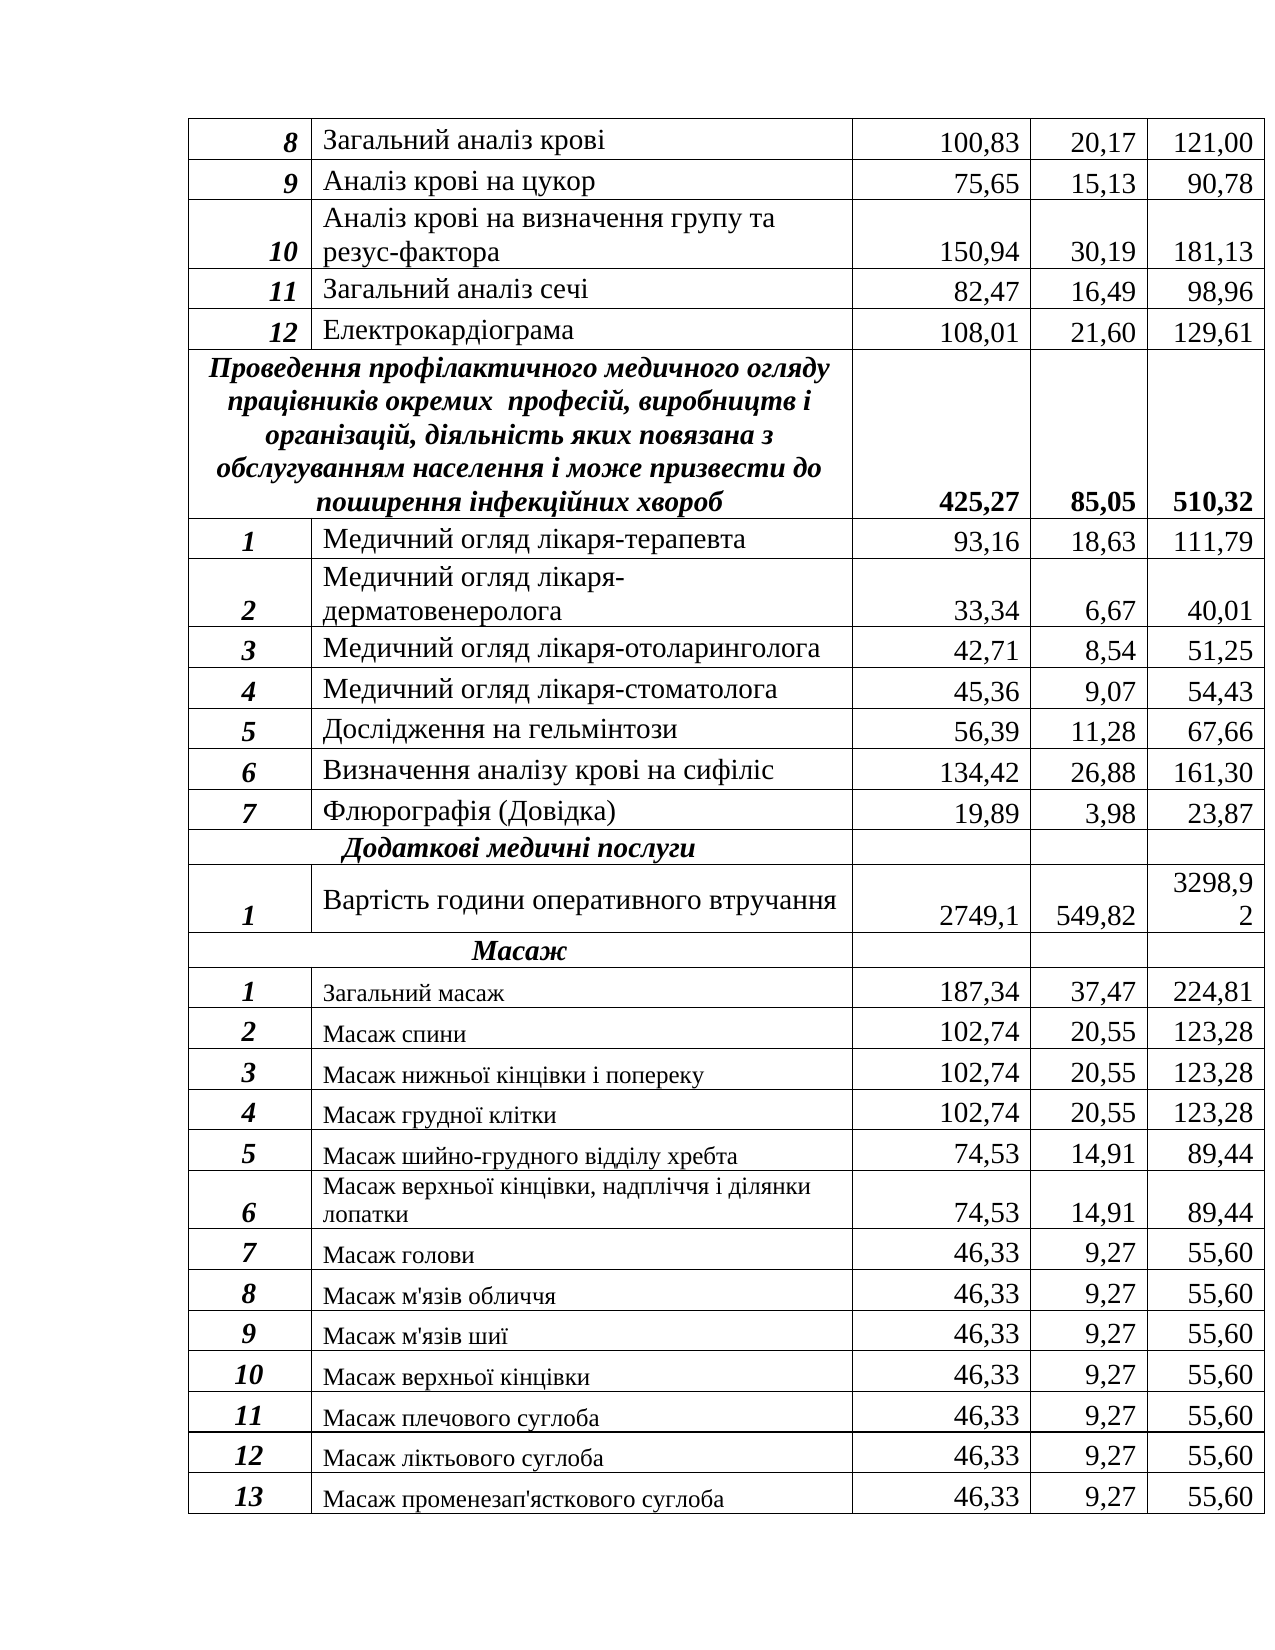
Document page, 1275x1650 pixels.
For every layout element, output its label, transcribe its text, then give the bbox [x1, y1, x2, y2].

table_cell 10 [189, 200, 311, 267]
table_cell 23,87 [1148, 790, 1264, 829]
table_cell [1031, 830, 1147, 864]
table_cell 15,13 [1031, 160, 1147, 199]
table_cell 46,33 [853, 1473, 1030, 1513]
table_cell Масаж ліктьового суглоба [312, 1433, 852, 1472]
table_cell 20,17 [1031, 119, 1147, 159]
table_cell Додаткові медичні послуги [189, 830, 852, 864]
table_cell Медичний огляд лікаря-терапевта [312, 519, 852, 558]
table_cell 46,33 [853, 1392, 1030, 1431]
table_cell 89,44 [1148, 1171, 1264, 1228]
table_cell Масаж верхньої кінцівки [312, 1351, 852, 1391]
table_cell Флюрографія (Довідка) [312, 790, 852, 829]
table_cell 74,53 [853, 1171, 1030, 1228]
table_cell Медичний огляд лікаря-стоматолога [312, 668, 852, 707]
table_cell Загальний масаж [312, 968, 852, 1007]
table_cell [1148, 933, 1264, 967]
table_cell Загальний аналіз крові [312, 119, 852, 159]
table_cell 10 [189, 1351, 311, 1391]
table_cell 3298,92 [1148, 865, 1264, 932]
table_cell 89,44 [1148, 1130, 1264, 1170]
table_cell 46,33 [853, 1311, 1030, 1350]
table_cell 111,79 [1148, 519, 1264, 558]
table_cell 102,74 [853, 1090, 1030, 1129]
table_cell 102,74 [853, 1008, 1030, 1048]
table_cell 14,91 [1031, 1171, 1147, 1228]
table_cell 20,55 [1031, 1090, 1147, 1129]
table_cell 5 [189, 709, 311, 748]
table_cell Масаж плечового суглоба [312, 1392, 852, 1431]
table_cell Масаж спини [312, 1008, 852, 1048]
table_cell 123,28 [1148, 1049, 1264, 1088]
table_cell Медичний огляд лікаря-дерматовенеролога [312, 559, 852, 626]
table_cell 46,33 [853, 1270, 1030, 1309]
table_cell 37,47 [1031, 968, 1147, 1007]
table_cell 56,39 [853, 709, 1030, 748]
table_cell 4 [189, 668, 311, 707]
table_cell 55,60 [1148, 1270, 1264, 1309]
table_cell 45,36 [853, 668, 1030, 707]
table_cell 46,33 [853, 1351, 1030, 1391]
table_cell 102,74 [853, 1049, 1030, 1088]
table_cell 20,55 [1031, 1049, 1147, 1088]
table_cell 2749,1 [853, 865, 1030, 932]
table_cell 51,25 [1148, 627, 1264, 667]
table_cell 90,78 [1148, 160, 1264, 199]
table_cell 40,01 [1148, 559, 1264, 626]
table_cell 26,88 [1031, 749, 1147, 789]
table_cell 9,27 [1031, 1473, 1147, 1513]
table_cell Аналіз крові на цукор [312, 160, 852, 199]
table_cell [1148, 830, 1264, 864]
table_cell 75,65 [853, 160, 1030, 199]
table_cell Дослідження на гельмінтози [312, 709, 852, 748]
table_cell Електрокардіограма [312, 309, 852, 349]
table_cell Масаж шийно-грудного відділу хребта [312, 1130, 852, 1170]
table_cell 98,96 [1148, 269, 1264, 308]
table_cell 9,27 [1031, 1229, 1147, 1269]
table_cell 54,43 [1148, 668, 1264, 707]
table_cell Масаж [189, 933, 852, 967]
table_cell Масаж грудної клітки [312, 1090, 852, 1129]
table_cell Масаж променезап'ясткового суглоба [312, 1473, 852, 1513]
table_cell 100,83 [853, 119, 1030, 159]
table_cell 11,28 [1031, 709, 1147, 748]
table_cell Масаж м'язів обличчя [312, 1270, 852, 1309]
table_cell 7 [189, 790, 311, 829]
table_cell 3 [189, 1049, 311, 1088]
table_cell 9,27 [1031, 1351, 1147, 1391]
table_cell 123,28 [1148, 1008, 1264, 1048]
table_cell 6,67 [1031, 559, 1147, 626]
table_cell 150,94 [853, 200, 1030, 267]
table_cell 21,60 [1031, 309, 1147, 349]
table_cell 74,53 [853, 1130, 1030, 1170]
table_cell 9,07 [1031, 668, 1147, 707]
table_cell 1 [189, 968, 311, 1007]
table_cell 67,66 [1148, 709, 1264, 748]
table_cell 129,61 [1148, 309, 1264, 349]
table_cell 20,55 [1031, 1008, 1147, 1048]
table_cell 510,32 [1148, 350, 1264, 517]
table_cell 55,60 [1148, 1351, 1264, 1391]
table_cell 30,19 [1031, 200, 1147, 267]
table_cell Масаж голови [312, 1229, 852, 1269]
table_cell 46,33 [853, 1433, 1030, 1472]
table_cell 9 [189, 1311, 311, 1350]
table_cell 425,27 [853, 350, 1030, 517]
table_cell 11 [189, 269, 311, 308]
table_cell 55,60 [1148, 1433, 1264, 1472]
table_cell 5 [189, 1130, 311, 1170]
table_cell [853, 830, 1030, 864]
table_cell Медичний огляд лікаря-отоларинголога [312, 627, 852, 667]
table_cell Масаж м'язів шиї [312, 1311, 852, 1350]
table_cell 123,28 [1148, 1090, 1264, 1129]
table_cell Вартість години оперативного втручання [312, 865, 852, 932]
table_cell 1 [189, 865, 311, 932]
table_cell 13 [189, 1473, 311, 1513]
table_cell [853, 933, 1030, 967]
table_cell 11 [189, 1392, 311, 1431]
table_cell 85,05 [1031, 350, 1147, 517]
table_cell 2 [189, 559, 311, 626]
table_cell 181,13 [1148, 200, 1264, 267]
table_cell 93,16 [853, 519, 1030, 558]
table_cell Визначення аналізу крові на сифіліс [312, 749, 852, 789]
table_cell 4 [189, 1090, 311, 1129]
table_cell 549,82 [1031, 865, 1147, 932]
table_cell 55,60 [1148, 1311, 1264, 1350]
table_cell 55,60 [1148, 1473, 1264, 1513]
table_cell 6 [189, 1171, 311, 1228]
table_cell 7 [189, 1229, 311, 1269]
table_cell 9,27 [1031, 1270, 1147, 1309]
table_cell 55,60 [1148, 1229, 1264, 1269]
table_cell 134,42 [853, 749, 1030, 789]
table_cell 12 [189, 1433, 311, 1472]
table_cell 42,71 [853, 627, 1030, 667]
table_cell 9,27 [1031, 1311, 1147, 1350]
table_cell 8,54 [1031, 627, 1147, 667]
table_cell 9,27 [1031, 1433, 1147, 1472]
table_cell 55,60 [1148, 1392, 1264, 1431]
table_cell 19,89 [853, 790, 1030, 829]
table_cell Масаж нижньої кінцівки і попереку [312, 1049, 852, 1088]
table_cell 33,34 [853, 559, 1030, 626]
table_cell Загальний аналіз сечі [312, 269, 852, 308]
table_cell [1031, 933, 1147, 967]
table_cell 121,00 [1148, 119, 1264, 159]
table_cell 224,81 [1148, 968, 1264, 1007]
table_cell Аналіз крові на визначення групу та резус-фактора [312, 200, 852, 267]
table_cell 82,47 [853, 269, 1030, 308]
table_cell 3,98 [1031, 790, 1147, 829]
table_cell 8 [189, 119, 311, 159]
table_cell 108,01 [853, 309, 1030, 349]
table_cell 12 [189, 309, 311, 349]
table_cell 16,49 [1031, 269, 1147, 308]
table_cell 8 [189, 1270, 311, 1309]
table_cell 3 [189, 627, 311, 667]
table_cell 18,63 [1031, 519, 1147, 558]
table_cell 1 [189, 519, 311, 558]
table_cell 14,91 [1031, 1130, 1147, 1170]
table_cell 2 [189, 1008, 311, 1048]
table_cell 46,33 [853, 1229, 1030, 1269]
table_cell 187,34 [853, 968, 1030, 1007]
table_cell Масаж верхньої кінцівки, надпліччя і ділянки лопатки [312, 1171, 852, 1228]
table_cell 9 [189, 160, 311, 199]
table_cell 6 [189, 749, 311, 789]
table_cell 9,27 [1031, 1392, 1147, 1431]
table_cell Проведення профілактичного медичного огляду працівників окремих професій, виробництв і організацій, діяльність яких повязана з обслугуванням населення і може призвести до поширення інфекційних хвороб [189, 350, 852, 517]
table_cell 161,30 [1148, 749, 1264, 789]
